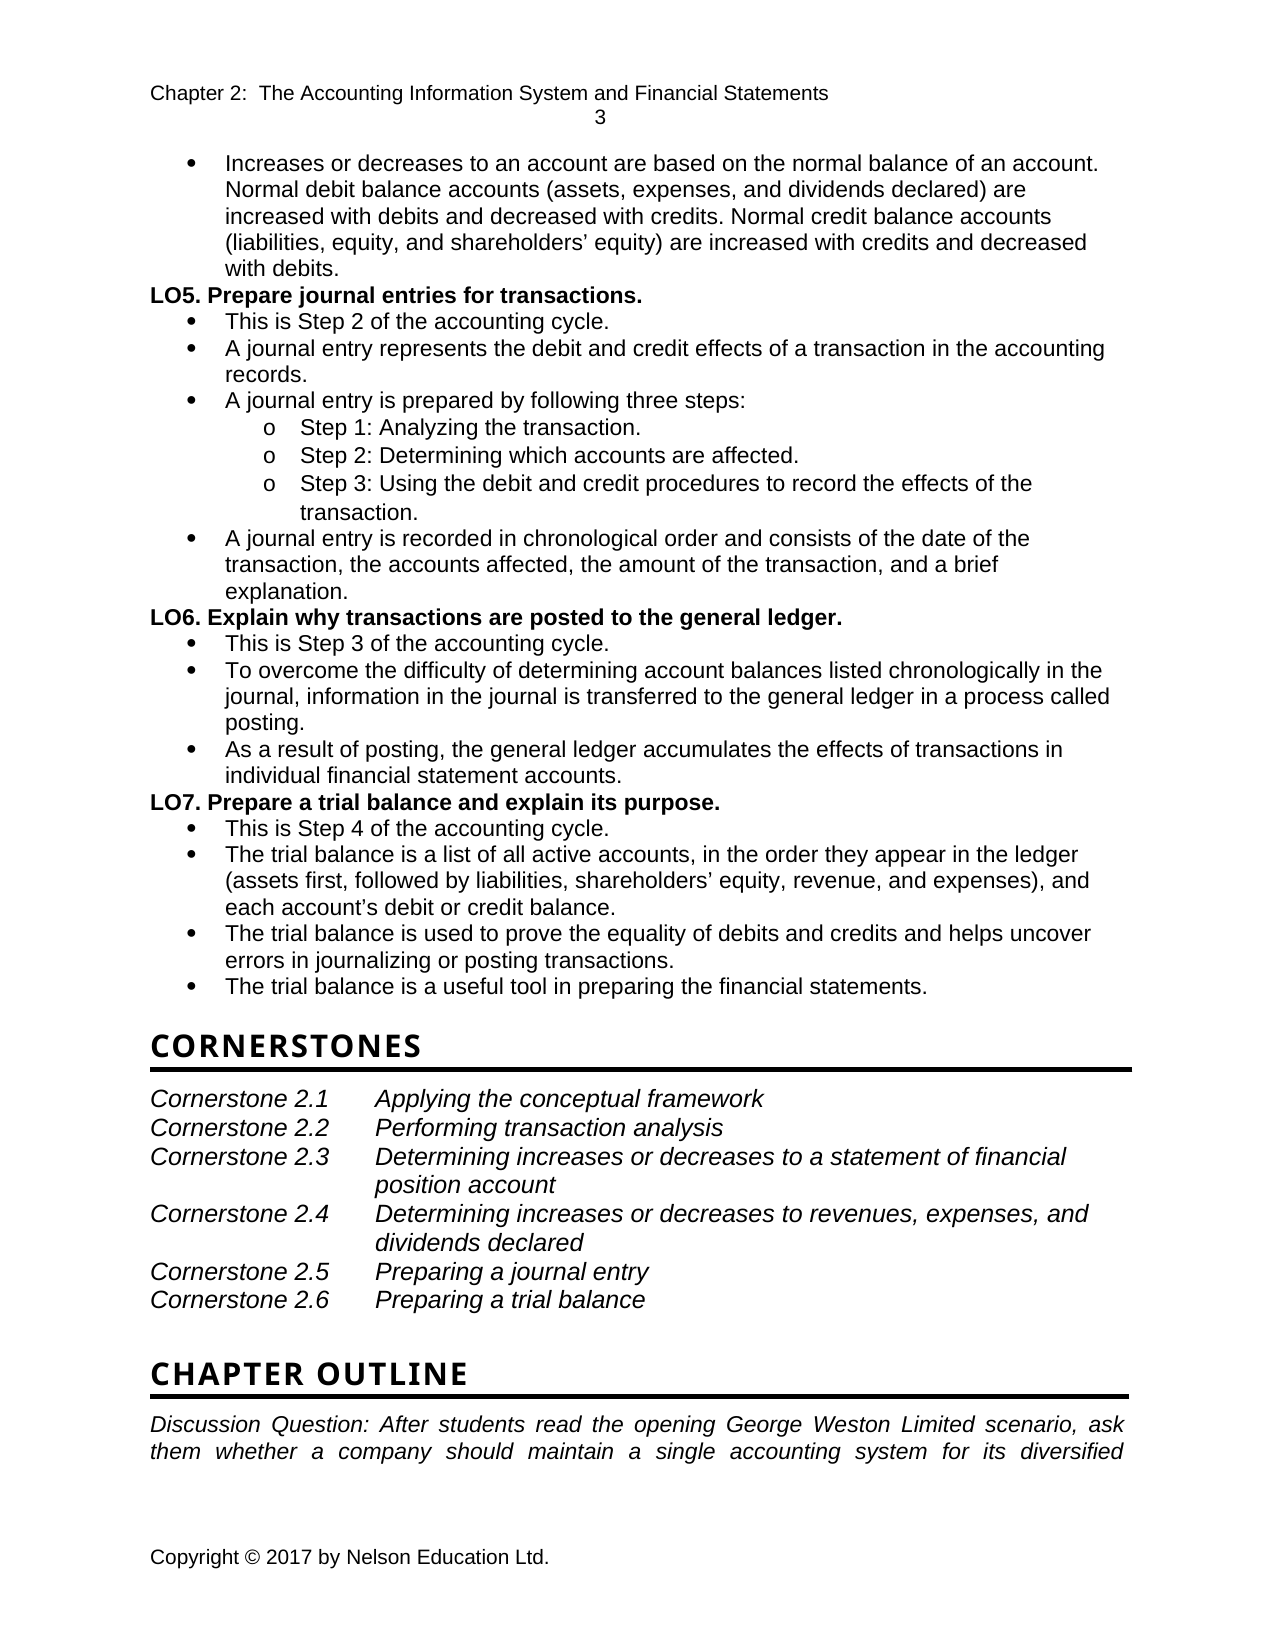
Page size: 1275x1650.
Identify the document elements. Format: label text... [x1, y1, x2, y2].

list Step 2: Determining which accounts are affected. [262, 442, 1125, 470]
list Step 1: Analyzing the transaction. [262, 413, 1125, 442]
list To overcome the difficulty of determining account balances listed chronologically in the journal, information in the journal is transferred to the general ledger in a process called posting. [187, 657, 1125, 736]
list A journal entry is prepared by following three steps: [187, 387, 1125, 413]
list This is Step 2 of the accounting cycle. [187, 308, 1125, 334]
text CHAPTER OUTLINE [150, 1352, 1129, 1394]
text LO6. Explain why transactions are posted to the general ledger. [150, 604, 1125, 630]
text LO5. Prepare journal entries for transactions. [150, 282, 1125, 308]
list This is Step 3 of the accounting cycle. [187, 630, 1125, 657]
list The trial balance is used to prove the equality of debits and credits and helps uncover errors in journalizing or posting transactions. [187, 920, 1125, 973]
text Cornerstone 2.2 Performing transaction analysis [150, 1113, 1125, 1142]
list A journal entry represents the debit and credit effects of a transaction in the accounting records. [187, 334, 1125, 387]
text Cornerstone 2.5 Preparing a journal entry [150, 1257, 1125, 1285]
list As a result of posting, the general ledger accumulates the effects of transactions in individual financial statement accounts. [187, 736, 1125, 788]
list A journal entry is recorded in chronological order and consists of the date of the transaction, the accounts affected, the amount of the transaction, and a brief explanation. [187, 525, 1125, 604]
text Cornerstone 2.4 Determining increases or decreases to revenues, expenses, and dividends declared [150, 1199, 1125, 1257]
text Cornerstones [150, 1024, 1132, 1067]
text Cornerstone 2.6 Preparing a trial balance [150, 1285, 1125, 1314]
list Step 3: Using the debit and credit procedures to record the effects of the transaction. [262, 470, 1125, 525]
text Cornerstone 2.1 Applying the conceptual framework [150, 1084, 1125, 1113]
text LO7. Prepare a trial balance and explain its purpose. [150, 788, 1125, 815]
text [150, 1411, 1125, 1464]
list This is Step 4 of the accounting cycle. [187, 815, 1125, 841]
list The trial balance is a useful tool in preparing the financial statements. [187, 973, 1125, 999]
list The trial balance is a list of all active accounts, in the order they appear in the ledger (assets first, followed by liabilities, shareholders’ equity, revenue, and expenses), and each account’s debit or credit balance. [187, 841, 1125, 920]
list Increases or decreases to an account are based on the normal balance of an account. Normal debit balance accounts (assets, expenses, and dividends declared) are increased with debits and decreased with credits. Normal credit balance accounts (liabilities, equity, and shareholders’ equity) are increased with credits and decreased with debits. [187, 150, 1125, 282]
text Cornerstone 2.3 Determining increases or decreases to a statement of financial position account [150, 1142, 1125, 1199]
